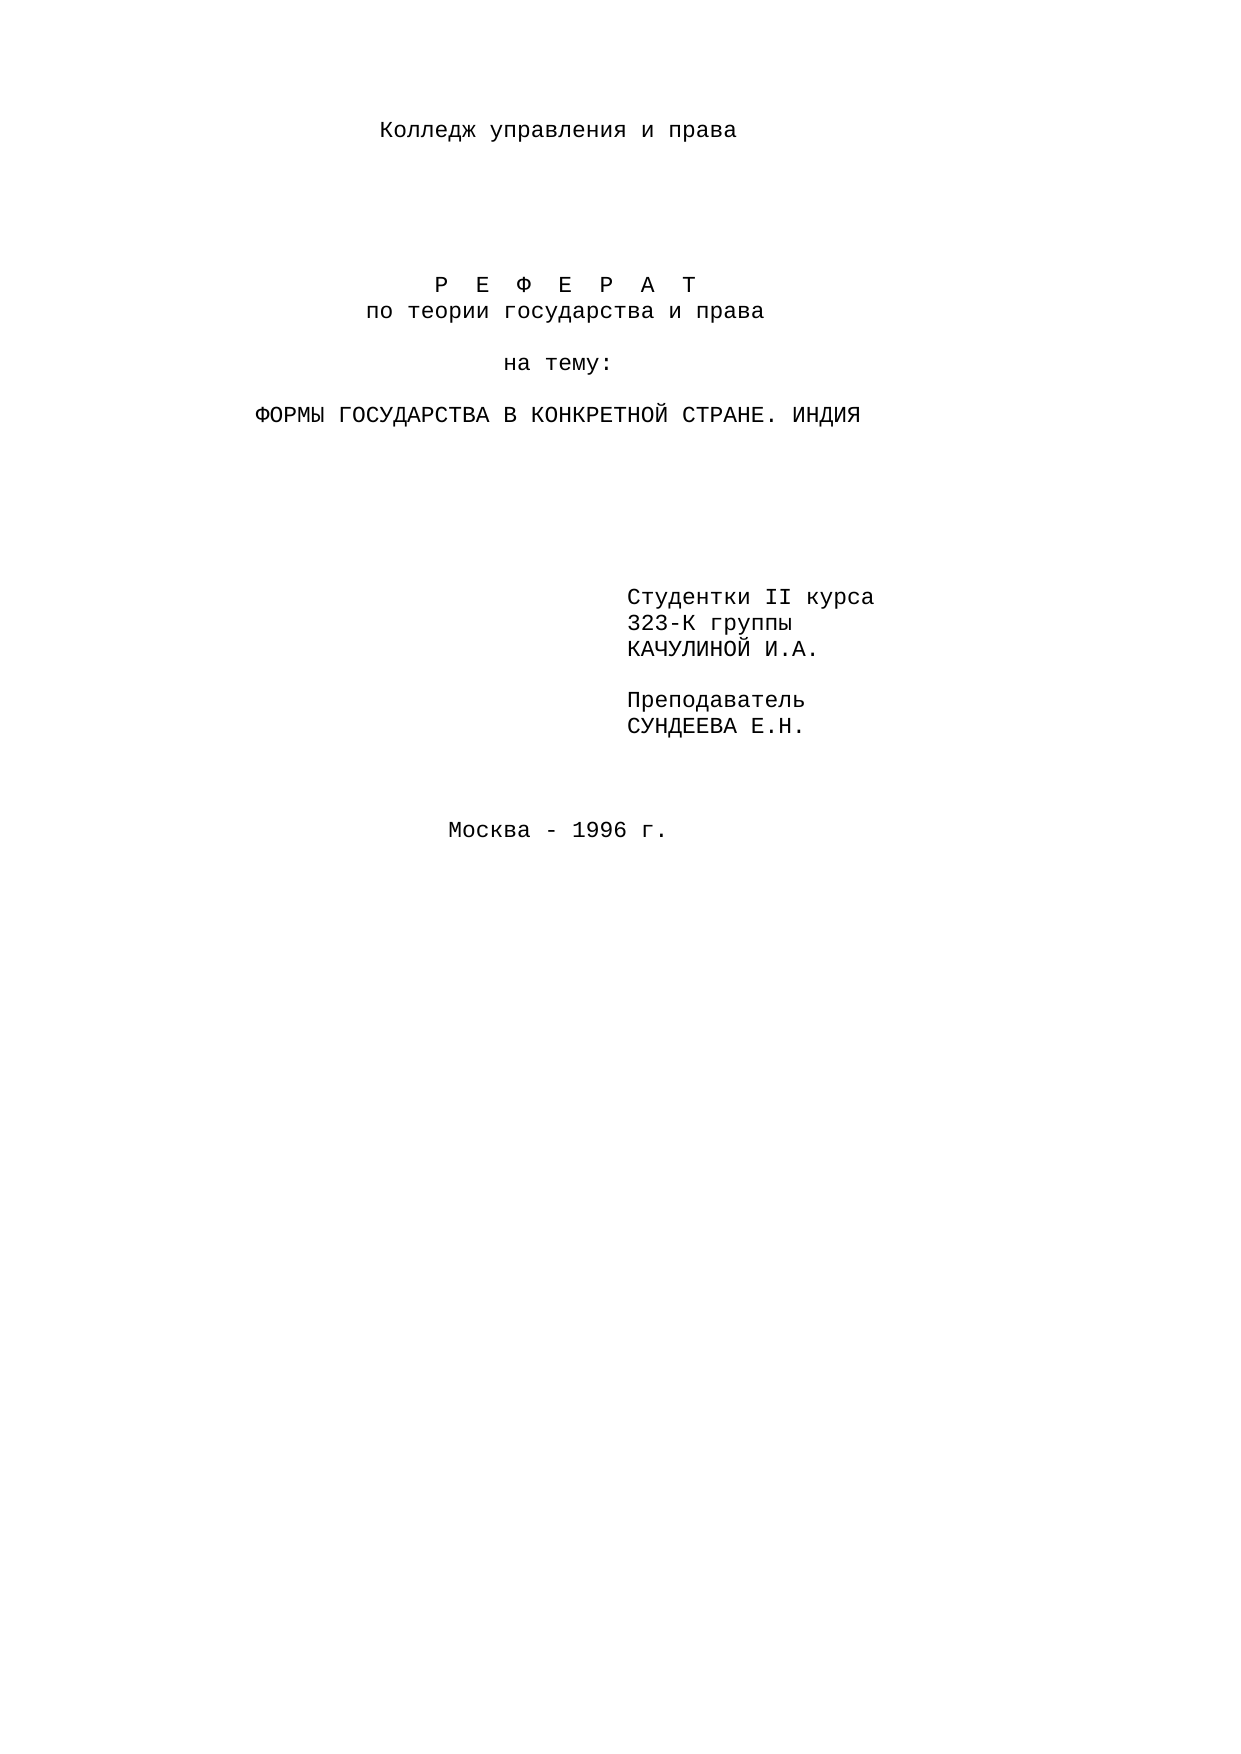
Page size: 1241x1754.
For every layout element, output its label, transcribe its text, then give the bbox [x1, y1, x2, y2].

text 323-К группы [118, 611, 1122, 637]
text КАЧУЛИНОЙ И.А. [118, 637, 1122, 663]
text Колледж управления и права [118, 118, 1122, 144]
text СУНДЕЕВА Е.Н. [118, 715, 1122, 741]
text ФОРМЫ ГОСУДАРСТВА В КОНКРЕТНОЙ СТРАНЕ. ИНДИЯ [118, 403, 1122, 429]
text на тему: [118, 352, 1122, 377]
text Москва - 1996 г. [118, 818, 1122, 844]
text Преподаватель [118, 689, 1122, 715]
text по теории государства и права [118, 300, 1122, 326]
text Студентки II курса [118, 585, 1122, 611]
text Р Е Ф Е Р А Т [118, 274, 1122, 300]
